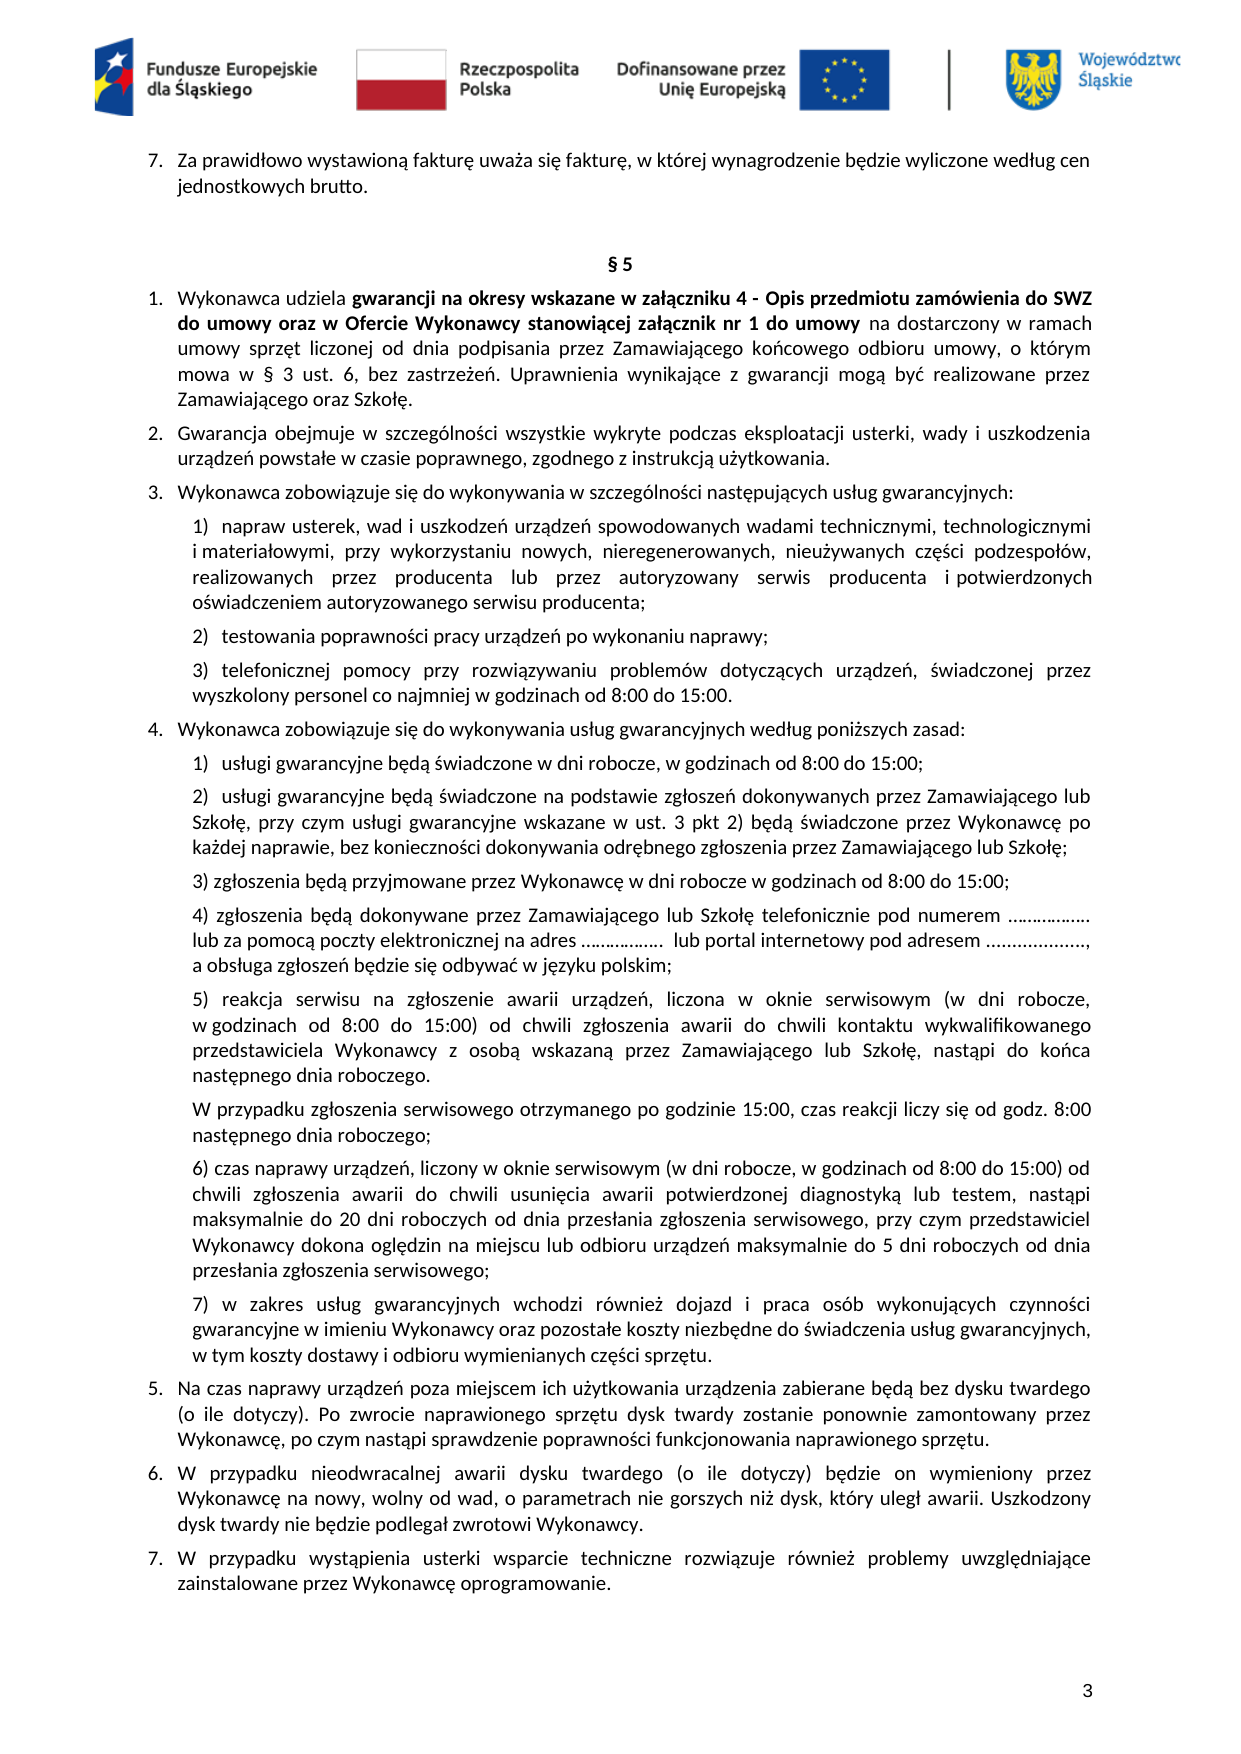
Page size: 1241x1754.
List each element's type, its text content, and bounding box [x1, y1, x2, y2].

list Za prawidłowo wystawioną fakturę uważa się fakturę, w której wynagrodzenie będzie wyliczone według cen jednostkowych brutto. [148, 148, 1092, 198]
list Gwarancja obejmuje w szczególności wszystkie wykryte podczas eksploatacji usterki, wady i uszkodzenia urządzeń powstałe w czasie poprawnego, zgodnego z instrukcją użytkowania. [148, 420, 1092, 471]
list Wykonawca zobowiązuje się do wykonywania usług gwarancyjnych według poniższych zasad: [148, 716, 1092, 741]
list Wykonawca udziela gwarancji na okresy wskazane w załączniku 4 - Opis przedmiotu zamówienia do SWZ do umowy oraz w Ofercie Wykonawcy stanowiącej załącznik nr 1 do umowy na dostarczony w ramach umowy sprzęt liczonej od dnia podpisania przez Zamawiającego końcowego odbioru umowy, o którym mowa w § 3 ust. 6, bez zastrzeżeń. Uprawnienia wynikające z gwarancji mogą być realizowane przez Zamawiającego oraz Szkołę. [148, 285, 1092, 412]
text 7) w zakres usług gwarancyjnych wchodzi również dojazd i praca osób wykonujących czynności gwarancyjne w imieniu Wykonawcy oraz pozostałe koszty niezbędne do świadczenia usług gwarancyjnych, w tym koszty dostawy i odbioru wymienianych części sprzętu. [192, 1291, 1092, 1367]
list telefonicznej pomocy przy rozwiązywaniu problemów dotyczących urządzeń, świadczonej przez wyszkolony personel co najmniej w godzinach od 8:00 do 15:00. [192, 657, 1092, 708]
text § 5 [148, 251, 1092, 276]
list W przypadku wystąpienia usterki wsparcie techniczne rozwiązuje również problemy uwzględniające zainstalowane przez Wykonawcę oprogramowanie. [148, 1545, 1092, 1596]
list testowania poprawności pracy urządzeń po wykonaniu naprawy; [192, 623, 1092, 648]
picture [93, 37, 1180, 116]
list W przypadku nieodwracalnej awarii dysku twardego (o ile dotyczy) będzie on wymieniony przez Wykonawcę na nowy, wolny od wad, o parametrach nie gorszych niż dysk, który uległ awarii. Uszkodzony dysk twardy nie będzie podlegał zwrotowi Wykonawcy. [148, 1460, 1092, 1536]
text 5) reakcja serwisu na zgłoszenie awarii urządzeń, liczona w oknie serwisowym (w dni robocze, w godzinach od 8:00 do 15:00) od chwili zgłoszenia awarii do chwili kontaktu wykwalifikowanego przedstawiciela Wykonawcy z osobą wskazaną przez Zamawiającego lub Szkołę, nastąpi do końca następnego dnia roboczego. [192, 986, 1092, 1088]
list usługi gwarancyjne będą świadczone w dni robocze, w godzinach od 8:00 do 15:00; [192, 750, 1092, 775]
text W przypadku zgłoszenia serwisowego otrzymanego po godzinie 15:00, czas reakcji liczy się od godz. 8:00 następnego dnia roboczego; [192, 1096, 1092, 1147]
text 6) czas naprawy urządzeń, liczony w oknie serwisowym (w dni robocze, w godzinach od 8:00 do 15:00) od chwili zgłoszenia awarii do chwili usunięcia awarii potwierdzonej diagnostyką lub testem, nastąpi maksymalnie do 20 dni roboczych od dnia przesłania zgłoszenia serwisowego, przy czym przedstawiciel Wykonawcy dokona oględzin na miejscu lub odbioru urządzeń maksymalnie do 5 dni roboczych od dnia przesłania zgłoszenia serwisowego; [192, 1156, 1092, 1283]
list Wykonawca zobowiązuje się do wykonywania w szczególności następujących usług gwarancyjnych: [148, 479, 1092, 505]
list Na czas naprawy urządzeń poza miejscem ich użytkowania urządzenia zabierane będą bez dysku twardego (o ile dotyczy). Po zwrocie naprawionego sprzętu dysk twardy zostanie ponownie zamontowany przez Wykonawcę, po czym nastąpi sprawdzenie poprawności funkcjonowania naprawionego sprzętu. [148, 1376, 1092, 1452]
list napraw usterek, wad i uszkodzeń urządzeń spowodowanych wadami technicznymi, technologicznymi i materiałowymi, przy wykorzystaniu nowych, nieregenerowanych, nieużywanych części podzespołów, realizowanych przez producenta lub przez autoryzowany serwis producenta i potwierdzonych oświadczeniem autoryzowanego serwisu producenta; [192, 513, 1092, 615]
list usługi gwarancyjne będą świadczone na podstawie zgłoszeń dokonywanych przez Zamawiającego lub Szkołę, przy czym usługi gwarancyjne wskazane w ust. 3 pkt 2) będą świadczone przez Wykonawcę po każdej naprawie, bez konieczności dokonywania odrębnego zgłoszenia przez Zamawiającego lub Szkołę; [192, 783, 1092, 860]
text 4) zgłoszenia będą dokonywane przez Zamawiającego lub Szkołę telefonicznie pod numerem …………….. lub za pomocą poczty elektronicznej na adres …………….. lub portal internetowy pod adresem ..................., a obsługa zgłoszeń będzie się odbywać w języku polskim; [192, 902, 1092, 978]
text 3) zgłoszenia będą przyjmowane przez Wykonawcę w dni robocze w godzinach od 8:00 do 15:00; [192, 868, 1092, 893]
